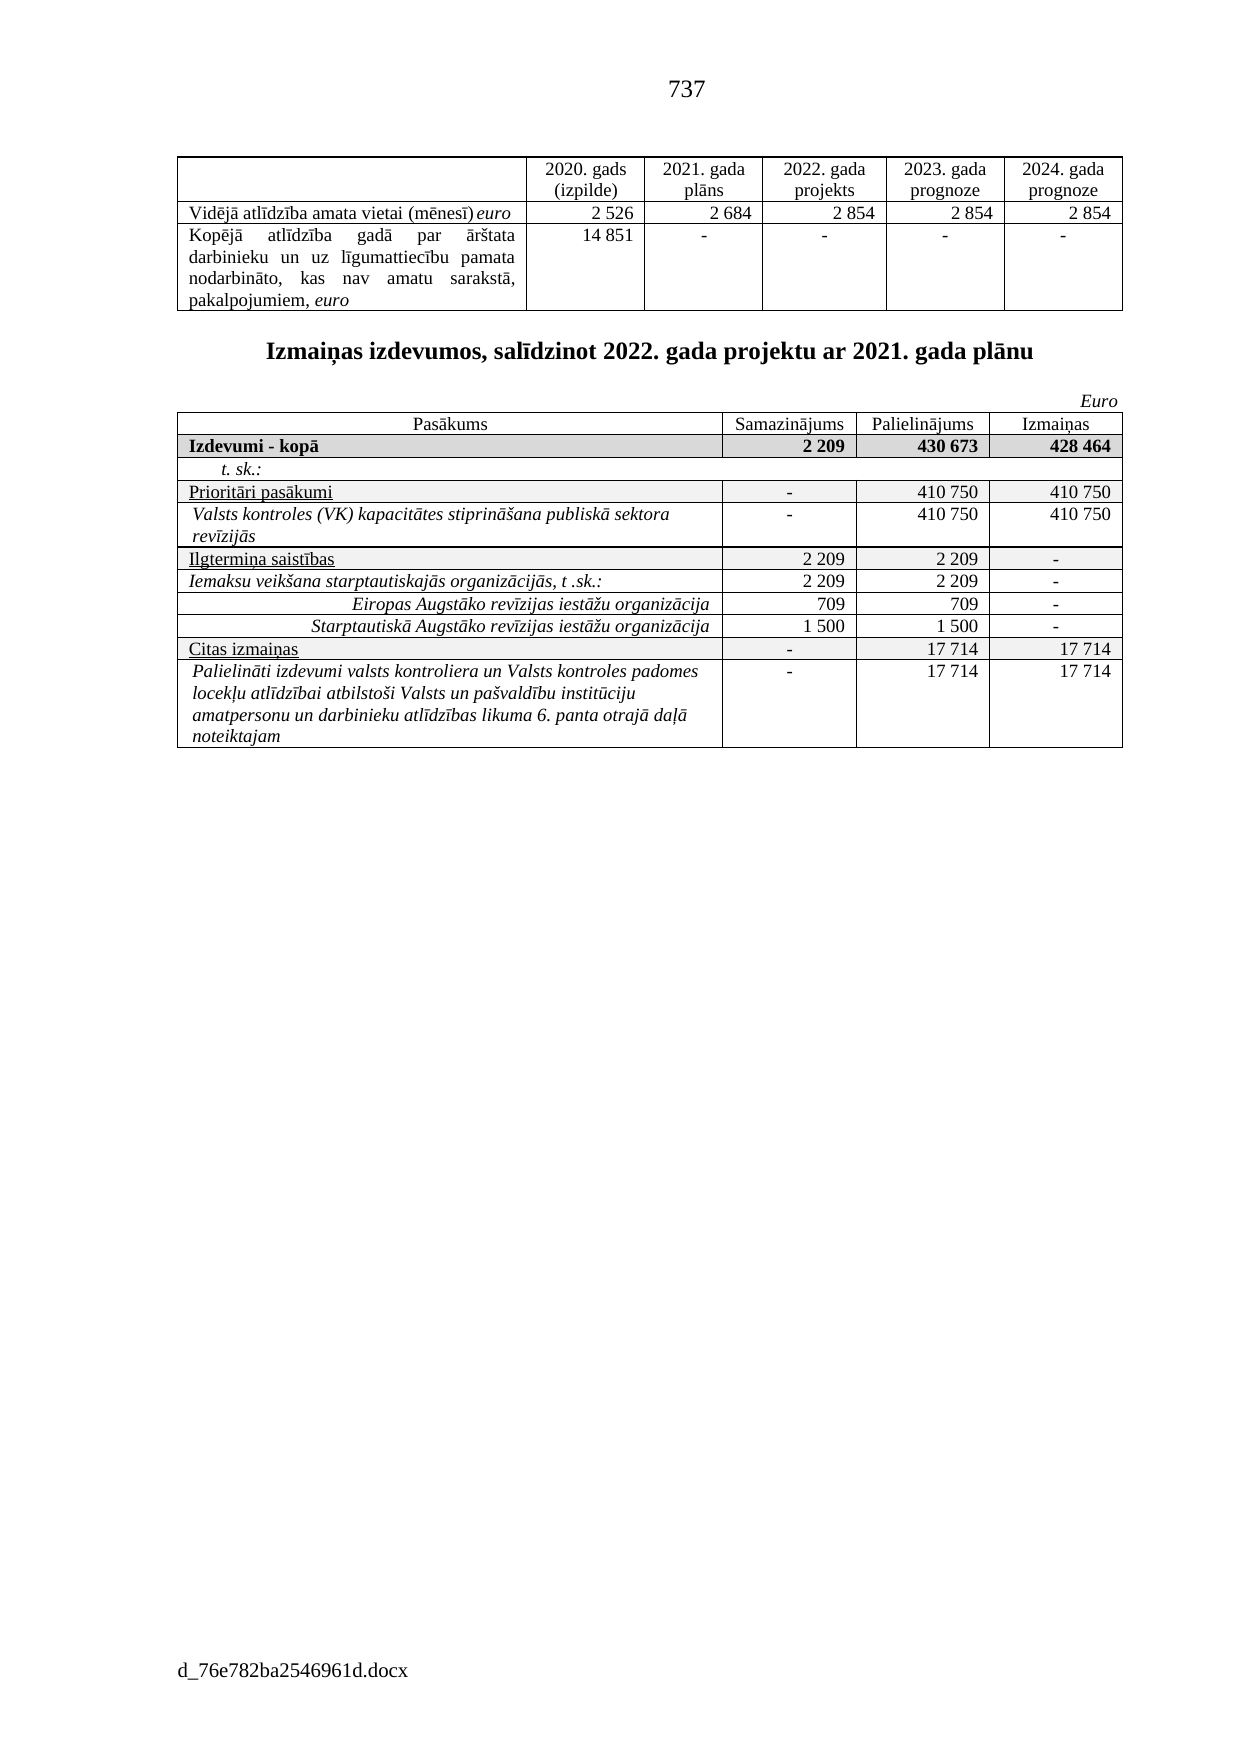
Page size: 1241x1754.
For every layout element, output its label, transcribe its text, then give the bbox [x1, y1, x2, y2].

table_cell 410 750 [857, 481, 989, 502]
table_cell Citas izmaiņas [178, 638, 722, 659]
table_cell 2 209 [857, 570, 989, 592]
table_cell 410 750 [990, 481, 1122, 502]
table_cell Izdevumi - kopā [178, 435, 722, 457]
table_cell 709 [857, 593, 989, 614]
table_cell Eiropas Augstāko revīzijas iestāžu organizācija [178, 593, 722, 614]
table_cell 2 684 [645, 202, 762, 223]
table_cell 2 526 [527, 202, 644, 223]
table_header Izmaiņas [990, 413, 1122, 434]
table_cell 410 750 [857, 503, 989, 546]
table_cell 17 714 [990, 660, 1122, 747]
table_cell 2 854 [1005, 202, 1122, 223]
table_header 2020. gads (izpilde) [527, 158, 644, 201]
table_cell 17 714 [857, 660, 989, 747]
text Izmaiņas izdevumos, salīdzinot 2022. gada projektu ar 2021. gada plānu [177, 336, 1122, 365]
table_cell - [723, 481, 856, 502]
table_cell Palielināti izdevumi valsts kontroliera un Valsts kontroles padomes locekļu atlīdzībai atbilstoši Valsts un pašvaldību institūciju amatpersonu un darbinieku atlīdzības likuma 6. panta otrajā daļā noteiktajam [178, 660, 722, 747]
table_header Samazinājums [723, 413, 856, 434]
table_cell Kopējā atlīdzība gadā par ārštata darbinieku un uz līgumattiecību pamata nodarbināto, kas nav amatu sarakstā, pakalpojumiem, euro [178, 224, 526, 310]
table_cell - [887, 224, 1004, 310]
table_cell 1 500 [723, 615, 856, 637]
table_cell 14 851 [527, 224, 644, 310]
table_cell Iemaksu veikšana starptautiskajās organizācijās, t .sk.: [178, 570, 722, 592]
table_cell 2 209 [723, 570, 856, 592]
table_cell - [1005, 224, 1122, 310]
table_cell 2 209 [723, 435, 856, 457]
table_header 2023. gada prognoze [887, 158, 1004, 201]
table_cell t. sk.: [178, 458, 1122, 479]
table_cell 17 714 [990, 638, 1122, 659]
table_cell Starptautiskā Augstāko revīzijas iestāžu organizācija [178, 615, 722, 637]
table_cell 17 714 [857, 638, 989, 659]
table_cell 2 209 [857, 548, 989, 569]
table_cell - [990, 548, 1122, 569]
table_cell Valsts kontroles (VK) kapacitātes stiprināšana publiskā sektora revīzijās [178, 503, 722, 546]
table_header 2021. gada plāns [645, 158, 762, 201]
table_cell Prioritāri pasākumi [178, 481, 722, 502]
table_cell - [723, 638, 856, 659]
table_cell 1 500 [857, 615, 989, 637]
table_header 2024. gada prognoze [1005, 158, 1122, 201]
table_header Palielinājums [857, 413, 989, 434]
table_cell 2 209 [723, 548, 856, 569]
table_cell - [723, 660, 856, 747]
table_cell - [990, 615, 1122, 637]
table_header [178, 158, 526, 201]
table_cell - [645, 224, 762, 310]
table_cell 2 854 [887, 202, 1004, 223]
table_cell 410 750 [990, 503, 1122, 546]
table_cell - [763, 224, 886, 310]
table_header 2022. gada projekts [763, 158, 886, 201]
table_cell 428 464 [990, 435, 1122, 457]
table_cell Vidējā atlīdzība amata vietai (mēnesī) euro [178, 202, 526, 223]
table_cell 2 854 [763, 202, 886, 223]
table_header Pasākums [178, 413, 722, 434]
table_cell 430 673 [857, 435, 989, 457]
table_cell - [990, 570, 1122, 592]
table_cell - [990, 593, 1122, 614]
table_cell Ilgtermiņa saistības [178, 548, 722, 569]
table_cell 709 [723, 593, 856, 614]
table_cell - [723, 503, 856, 546]
text Euro [1002, 390, 1122, 412]
